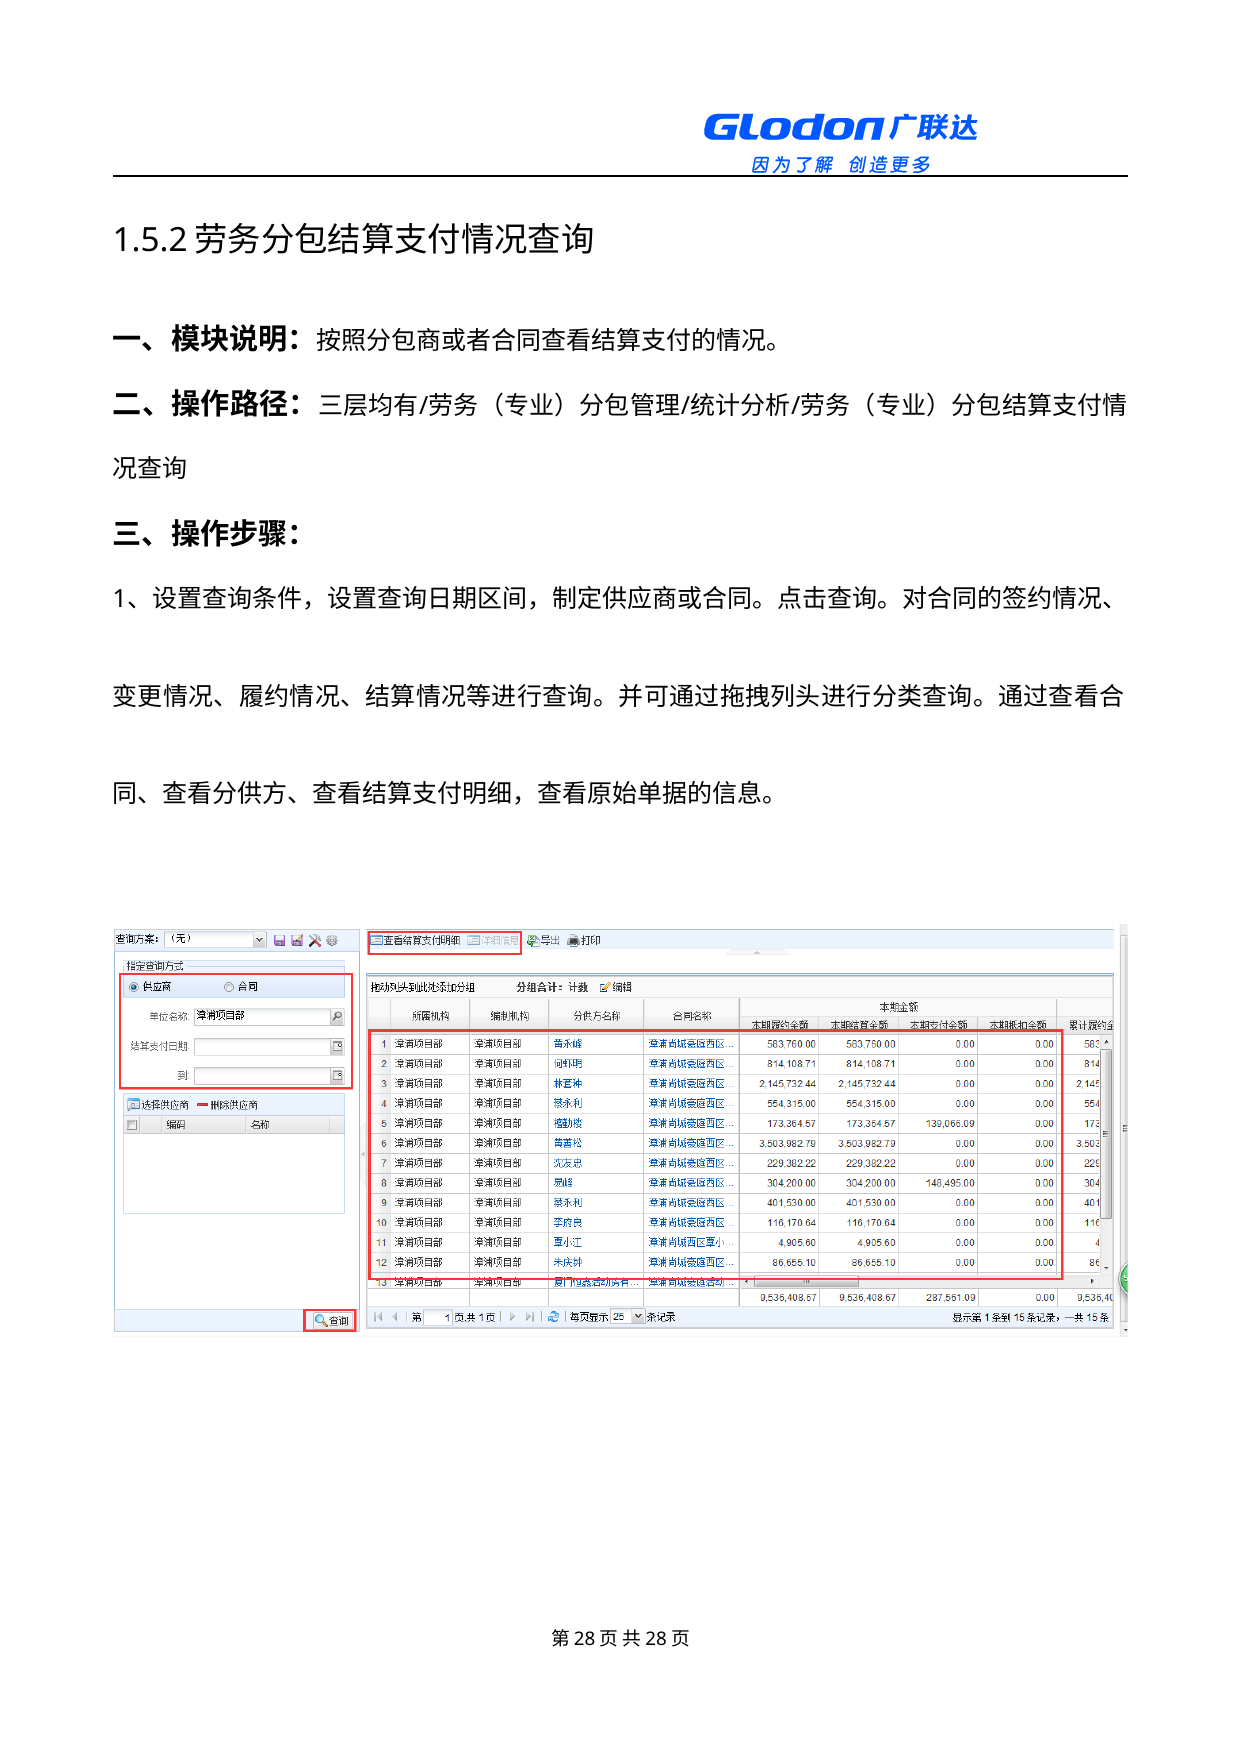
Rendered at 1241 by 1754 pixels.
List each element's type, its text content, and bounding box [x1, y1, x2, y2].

text 1、设置查询条件，设置查询日期区间，制定供应商或合同。点击查询。对合同的签约情况、变更情况、履约情况、结算情况等进行查询。并可通过拖拽列头进行分类查询。通过查看合同、查看分供方、查看结算支付明细，查看原始单据的信息。 [112, 564, 1128, 824]
text 一、模块说明：按照分包商或者合同查看结算支付的情况。 [112, 304, 1128, 369]
picture [112, 924, 1128, 1337]
text 二、操作路径：三层均有/劳务（专业）分包管理/统计分析/劳务（专业）分包结算支付情况查询 [112, 369, 1128, 499]
text 三、操作步骤： [112, 499, 1128, 564]
subtitle 1.5.2劳务分包结算支付情况查询 [112, 204, 1128, 269]
